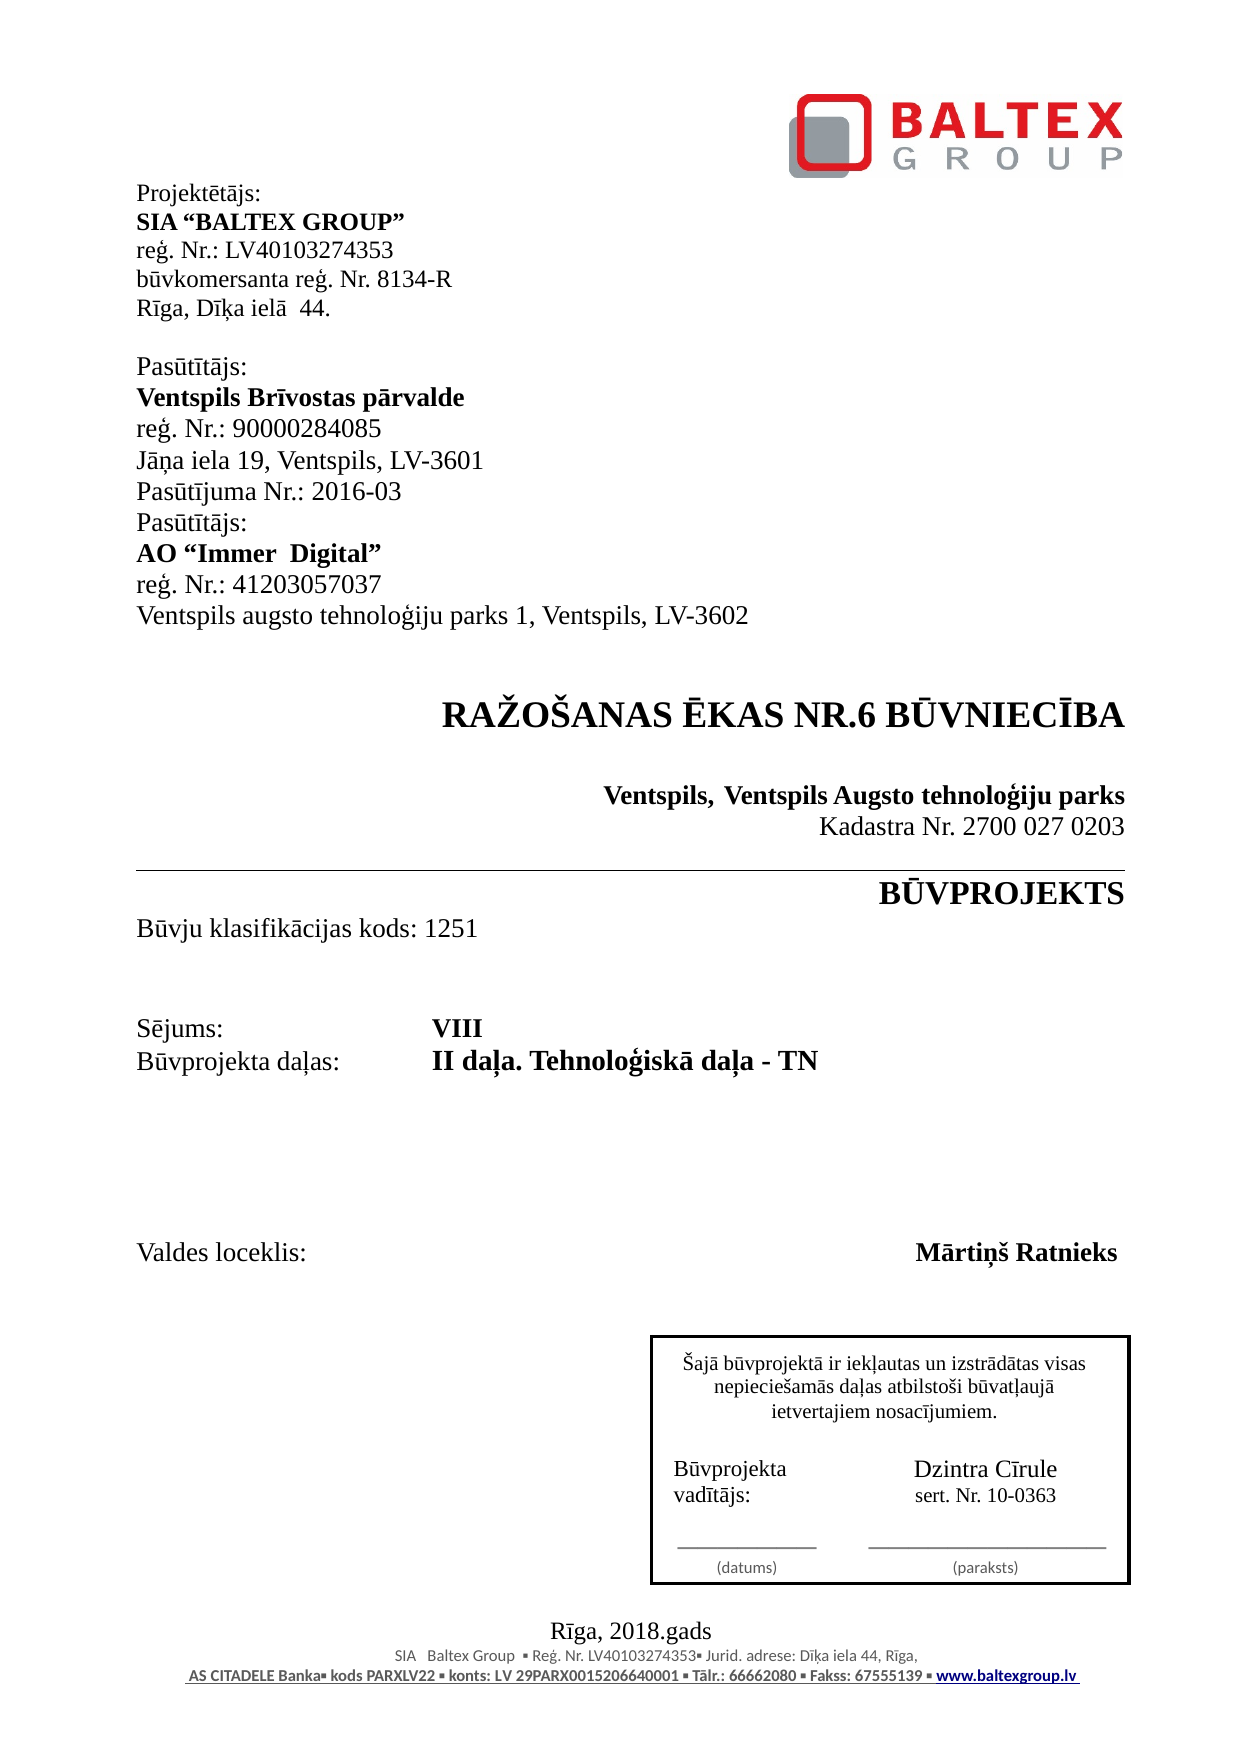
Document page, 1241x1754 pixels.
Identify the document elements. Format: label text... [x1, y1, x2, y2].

text Pasūtītājs: [136, 350, 1125, 381]
text Būvprojekta daļas: II daļa. Tehnoloģiskā daļa - TN [136, 1043, 1125, 1077]
text Pasūtītājs: [136, 506, 1125, 537]
text Projektētājs: [136, 89, 1125, 207]
text BŪVPROJEKTS [136, 871, 1125, 912]
text Ventspils augsto tehnoloģiju parks 1, Ventspils, LV-3602 [136, 599, 1125, 631]
text AO “Immer Digital” [136, 537, 1125, 568]
text reģ. Nr.: 41203057037 [136, 568, 1125, 599]
text Būvju klasifikācijas kods: 1251 [136, 912, 1125, 943]
text Valdes loceklis: Mārtiņš Ratnieks [136, 1236, 1125, 1267]
text Rīga, Dīķa ielā 44. [136, 293, 1125, 322]
picture [789, 94, 1123, 178]
text AS CITADELE Banka▪ kods PARXLV22 ▪ konts: LV 29PARX0015206640001 ▪ Tālr.: 66662080 ▪ Fakss: 67555139 ▪ www.baltexgroup.lv [136, 1665, 1125, 1686]
text Pasūtījuma Nr.: 2016-03 [136, 475, 1125, 506]
table_cell Būvprojekta vadītājs: [653, 1447, 839, 1507]
table_cell (paraksts) [839, 1557, 1127, 1582]
text Ventspils Brīvostas pārvalde [136, 381, 1125, 413]
text Ventspils, Ventspils Augsto tehnoloģiju parks [136, 779, 1125, 810]
table_header Šajā būvprojektā ir iekļautas un izstrādātas visas nepieciešamās daļas atbilstoši būvatļaujā ietvertajiem nosacījumiem. [653, 1338, 1127, 1447]
text būvkomersanta reģ. Nr. 8134-R [136, 264, 1125, 293]
text SIA Baltex Group ▪ Reģ. Nr. LV40103274353▪ Jurid. adrese: Dīķa iela 44, Rīga, [136, 1645, 1177, 1665]
text Kadastra Nr. 2700 027 0203 [136, 810, 1125, 841]
text reģ. Nr.: LV40103274353 [136, 235, 1125, 264]
table_cell _______ [653, 1508, 839, 1557]
text Jāņa iela 19, Ventspils, LV-3601 [136, 444, 1125, 475]
text Rīga, 2018.gads [136, 1616, 1125, 1645]
table_cell ____________ [839, 1508, 1127, 1557]
table_cell Dzintra Cīrule [839, 1447, 1127, 1482]
table_cell sert. Nr. 10-0363 [839, 1483, 1127, 1507]
text SIA “BALTEX GROUP” [136, 207, 1125, 235]
text Sējums: VIII [136, 1012, 1125, 1043]
text reģ. Nr.: 90000284085 [136, 413, 1125, 444]
table_cell (datums) [653, 1557, 839, 1582]
text RAŽOŠANAS ĒKAS NR.6 BŪVNIECĪBA [136, 693, 1125, 736]
